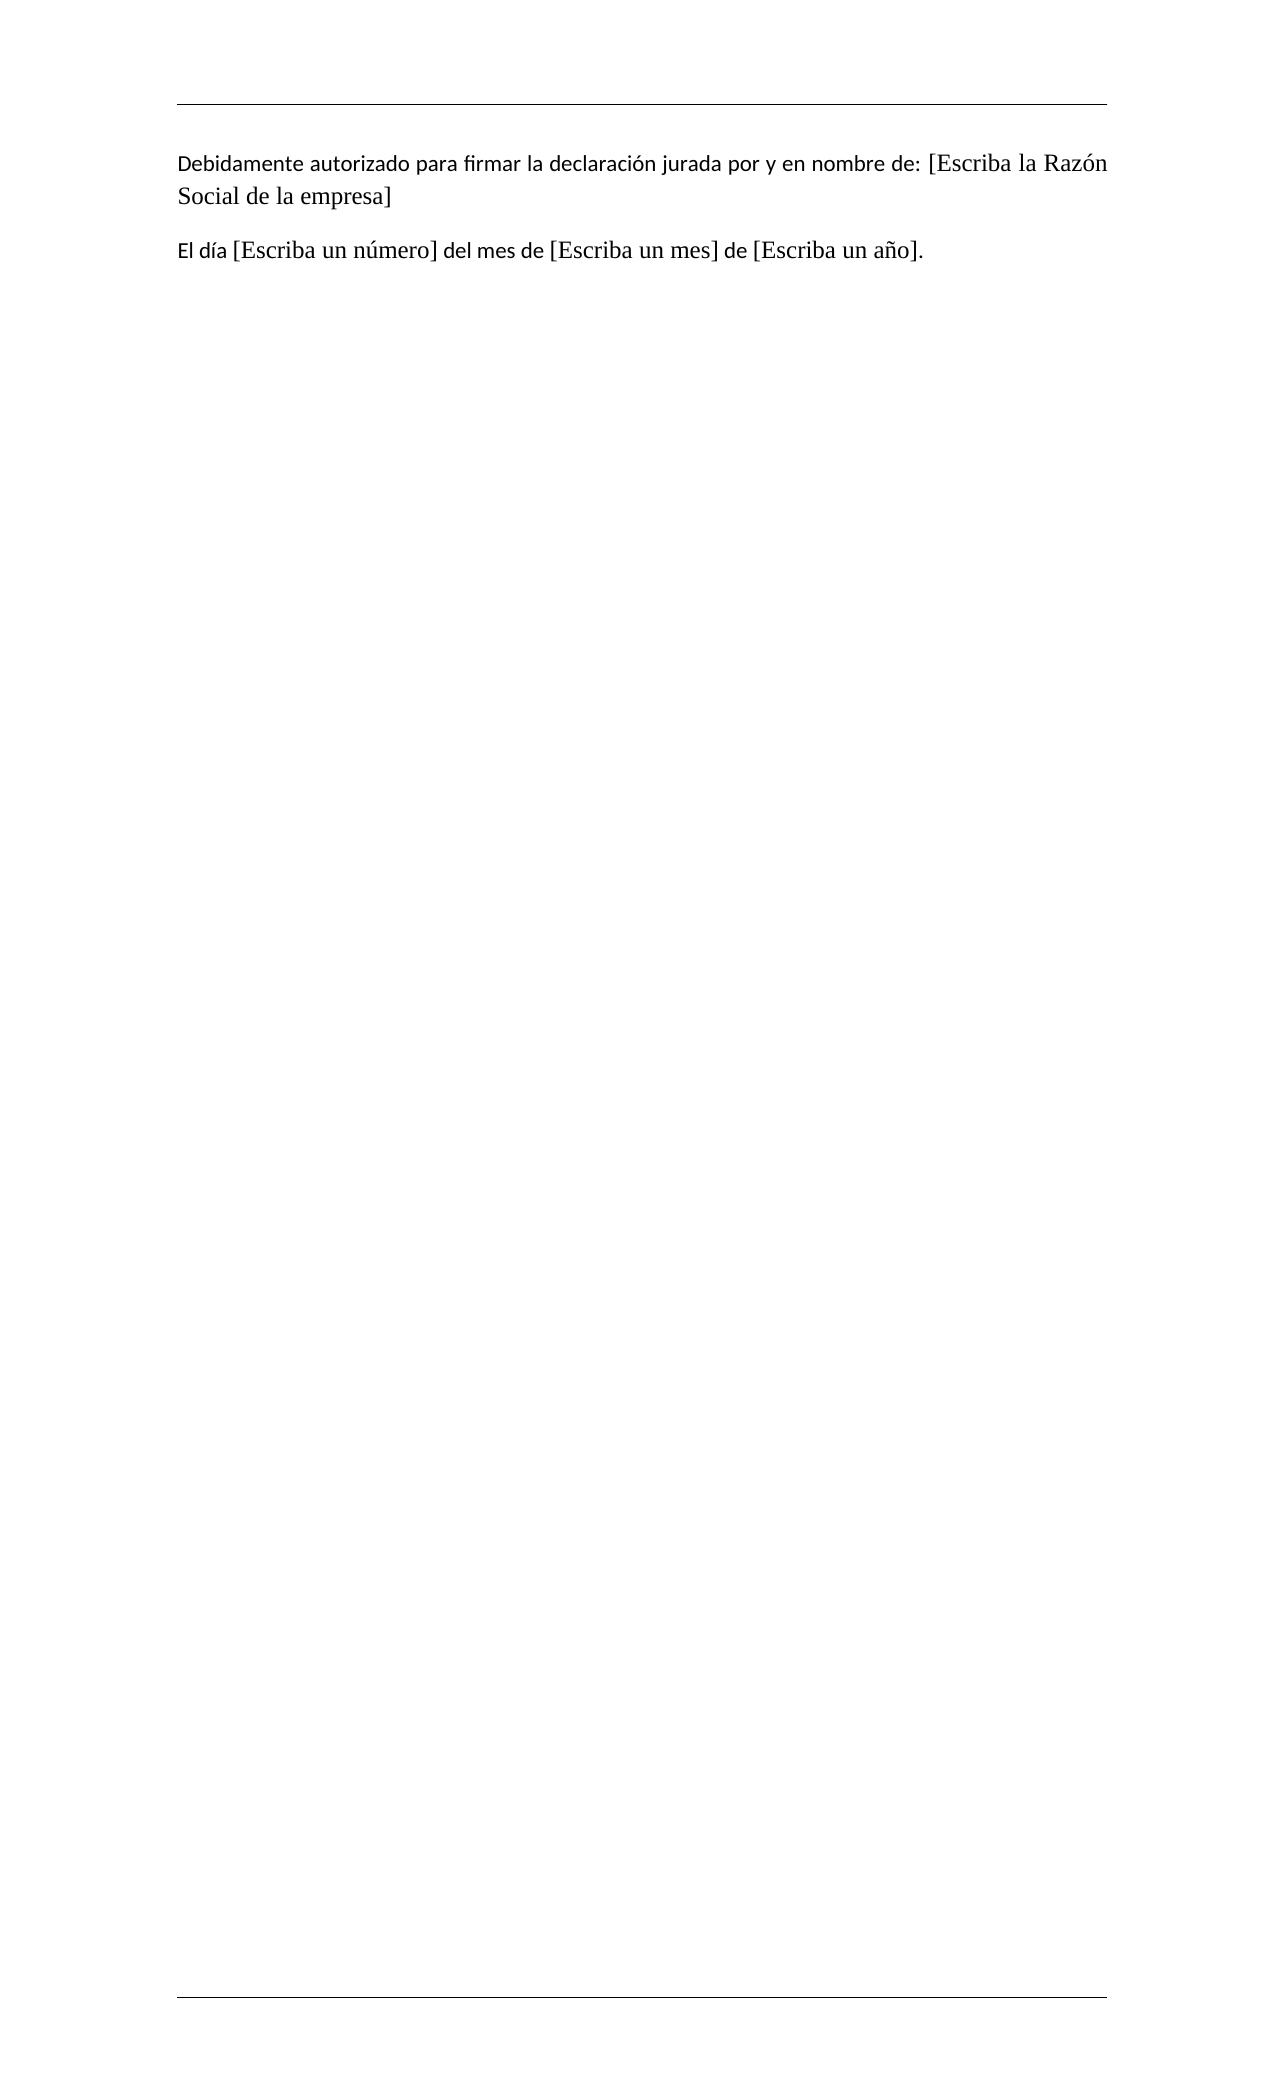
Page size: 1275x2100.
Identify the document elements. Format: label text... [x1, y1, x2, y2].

text El día del mes de de . [177, 235, 1107, 264]
text Debidamente autorizado para firmar la declaración jurada por y en nombre de: [177, 148, 1107, 210]
